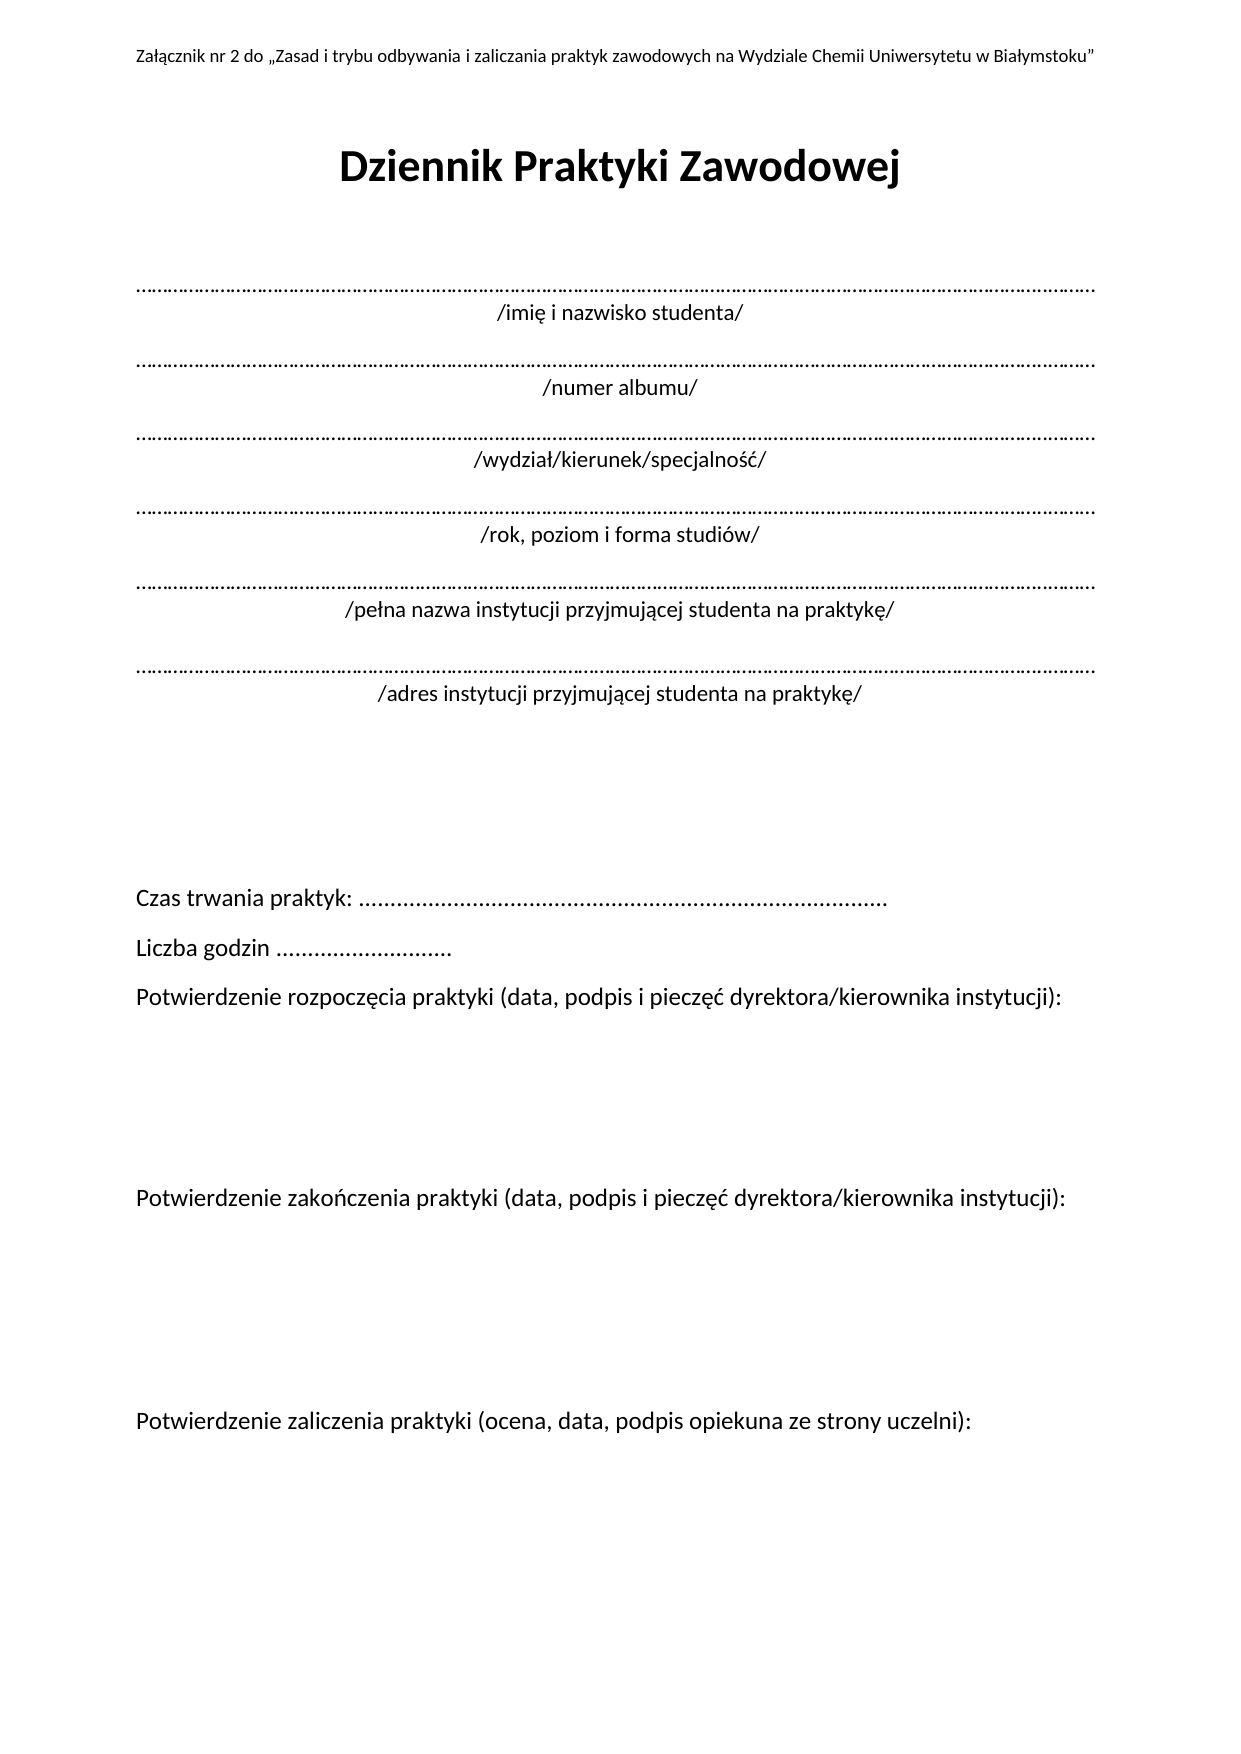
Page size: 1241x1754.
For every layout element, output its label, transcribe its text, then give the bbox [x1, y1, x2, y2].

text /pełna nazwa instytucji przyjmującej studenta na praktykę/ [136, 595, 1104, 623]
text /numer albumu/ [136, 373, 1104, 401]
text Czas trwania praktyk: .................................................................................... [136, 882, 1104, 913]
text /wydział/kierunek/specjalność/ [136, 446, 1104, 474]
text /adres instytucji przyjmującej studenta na praktykę/ [136, 679, 1104, 707]
text ………………………………………………………………………………………………………………………………………………………..……… [136, 270, 1104, 298]
text Potwierdzenie rozpoczęcia praktyki (data, podpis i pieczęć dyrektora/kierownika instytucji): [136, 982, 1104, 1012]
text /imię i nazwisko studenta/ [136, 298, 1104, 326]
text ………………………………………………………………………………………………………………………………………………………..……… [136, 418, 1104, 446]
text ………………………………………………………………………………………………………………………………………………………..……… [136, 651, 1104, 679]
text ………………………………………………………………………………………………………………………………………………………..……… [136, 345, 1104, 373]
text Potwierdzenie zakończenia praktyki (data, podpis i pieczęć dyrektora/kierownika instytucji): [136, 1183, 1104, 1213]
text /rok, poziom i forma studiów/ [136, 521, 1104, 548]
text Liczba godzin ............................ [136, 932, 1104, 962]
text ………………………………………………………………………………………………………………………………………………………..……… [136, 567, 1104, 595]
text ………………………………………………………………………………………………………………………………………………………..……… [136, 492, 1104, 521]
text Dziennik Praktyki Zawodowej [136, 137, 1104, 193]
text Potwierdzenie zaliczenia praktyki (ocena, data, podpis opiekuna ze strony uczelni): [136, 1405, 1104, 1436]
text Załącznik nr 2 do „Zasad i trybu odbywania i zaliczania praktyk zawodowych na Wydziale Chemii Uniwersytetu w Białymstoku” [136, 44, 1104, 67]
